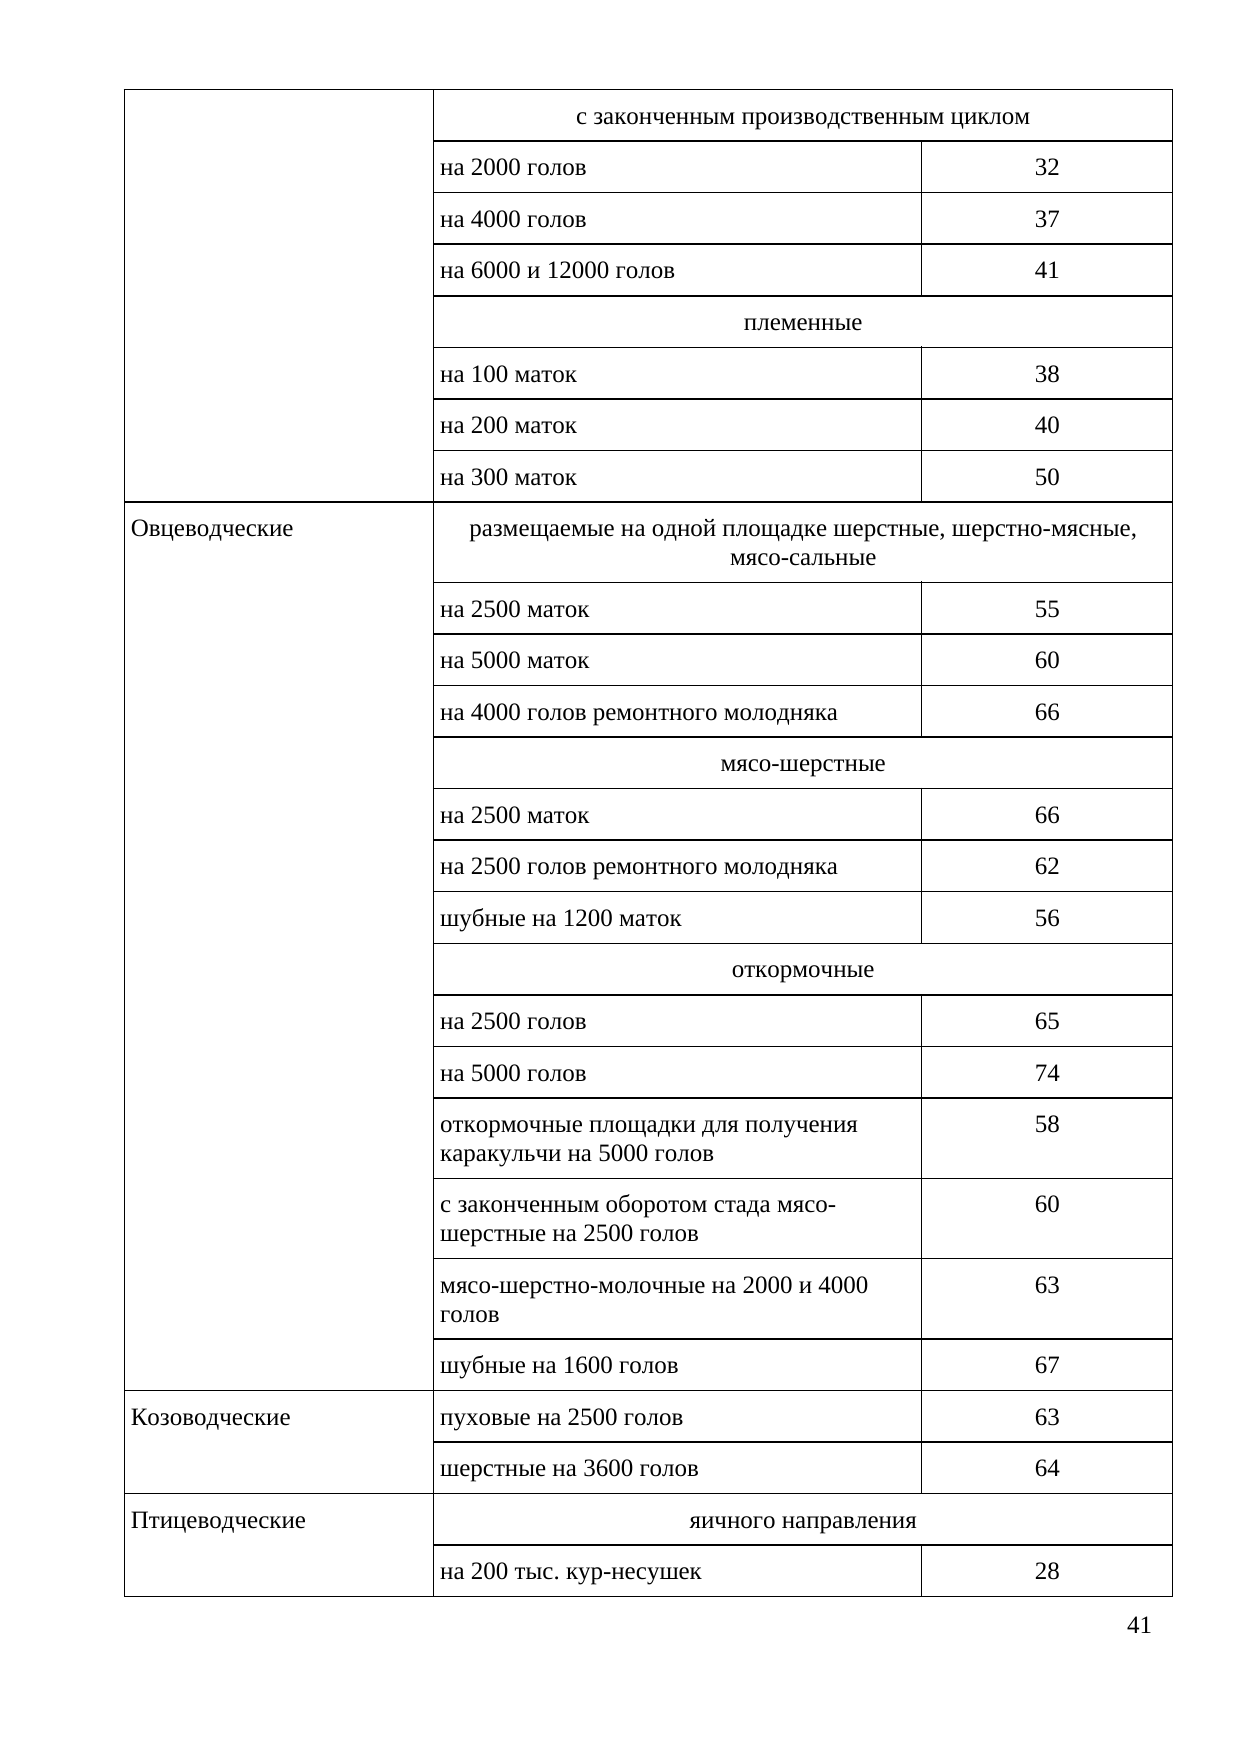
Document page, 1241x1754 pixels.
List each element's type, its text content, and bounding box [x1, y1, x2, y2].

table_cell на 4000 голов [434, 193, 921, 243]
table_cell на 200 тыс. кур-несушек [434, 1546, 921, 1596]
table_cell на 2000 голов [434, 142, 921, 192]
table_cell 32 [922, 142, 1172, 192]
table_cell 50 [922, 451, 1172, 501]
table_cell 60 [922, 1179, 1172, 1258]
table_cell Птицеводческие [125, 1494, 433, 1596]
table_cell с законченным производственным циклом [434, 90, 1172, 140]
table_cell на 5000 голов [434, 1047, 921, 1097]
table_cell шерстные на 3600 голов [434, 1443, 921, 1493]
table_cell откормочные [434, 944, 1172, 994]
table_cell Козоводческие [125, 1391, 433, 1493]
table_cell пуховые на 2500 голов [434, 1391, 921, 1441]
table_cell с законченным оборотом стада мясо-шерстные на 2500 голов [434, 1179, 921, 1258]
table_cell шубные на 1200 маток [434, 892, 921, 942]
table_cell на 2500 маток [434, 583, 921, 633]
table_cell откормочные площадки для получения каракульчи на 5000 голов [434, 1099, 921, 1177]
table_cell 66 [922, 686, 1172, 736]
table_cell на 4000 голов ремонтного молодняка [434, 686, 921, 736]
table_cell на 200 маток [434, 400, 921, 449]
table_cell на 6000 и 12000 голов [434, 245, 921, 295]
table_cell 67 [922, 1340, 1172, 1389]
table_cell 28 [922, 1546, 1172, 1596]
table_cell 38 [922, 348, 1172, 398]
table_cell 62 [922, 841, 1172, 891]
table_cell на 2500 голов ремонтного молодняка [434, 841, 921, 891]
table_cell размещаемые на одной площадке шерстные, шерстно-мясные, мясо-сальные [434, 503, 1172, 581]
table_cell на 5000 маток [434, 635, 921, 684]
table_cell на 100 маток [434, 348, 921, 398]
table_cell 66 [922, 789, 1172, 839]
table_cell яичного направления [434, 1494, 1172, 1544]
table_cell 63 [922, 1391, 1172, 1441]
table_cell 58 [922, 1099, 1172, 1177]
table_cell 55 [922, 583, 1172, 633]
table_cell 65 [922, 996, 1172, 1046]
table_cell Овцеводческие [125, 503, 433, 1389]
table_cell 56 [922, 892, 1172, 942]
table_cell племенные [434, 297, 1172, 346]
table_cell на 2500 голов [434, 996, 921, 1046]
table_cell 63 [922, 1259, 1172, 1338]
table_cell 40 [922, 400, 1172, 449]
table_cell 64 [922, 1443, 1172, 1493]
table_cell мясо-шерстные [434, 738, 1172, 788]
table_cell на 300 маток [434, 451, 921, 501]
table_cell на 2500 маток [434, 789, 921, 839]
table_cell мясо-шерстно-молочные на 2000 и 4000 голов [434, 1259, 921, 1338]
table_cell шубные на 1600 голов [434, 1340, 921, 1389]
table_cell 74 [922, 1047, 1172, 1097]
table_cell 60 [922, 635, 1172, 684]
table_cell 41 [922, 245, 1172, 295]
table_cell 37 [922, 193, 1172, 243]
